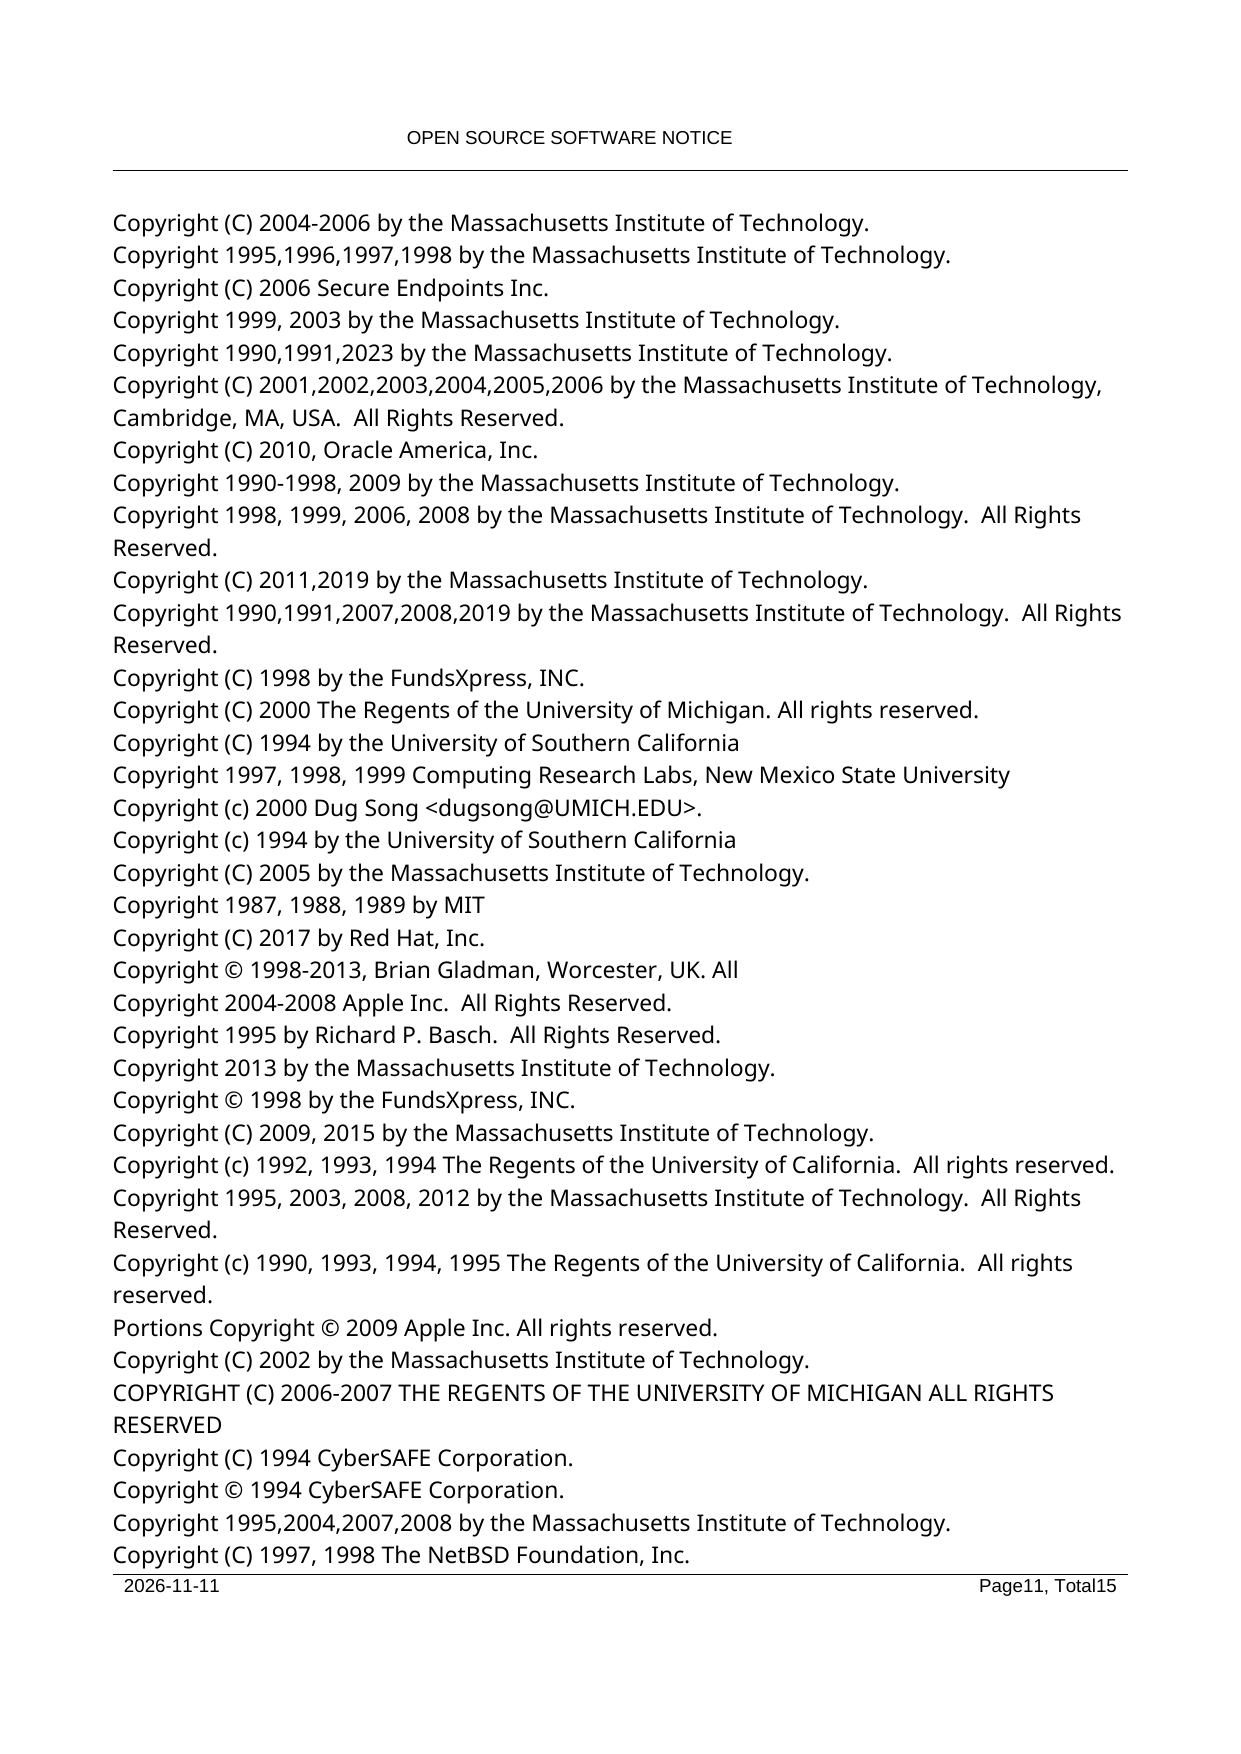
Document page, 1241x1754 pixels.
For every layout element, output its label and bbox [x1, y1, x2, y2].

text [112, 206, 1128, 1571]
